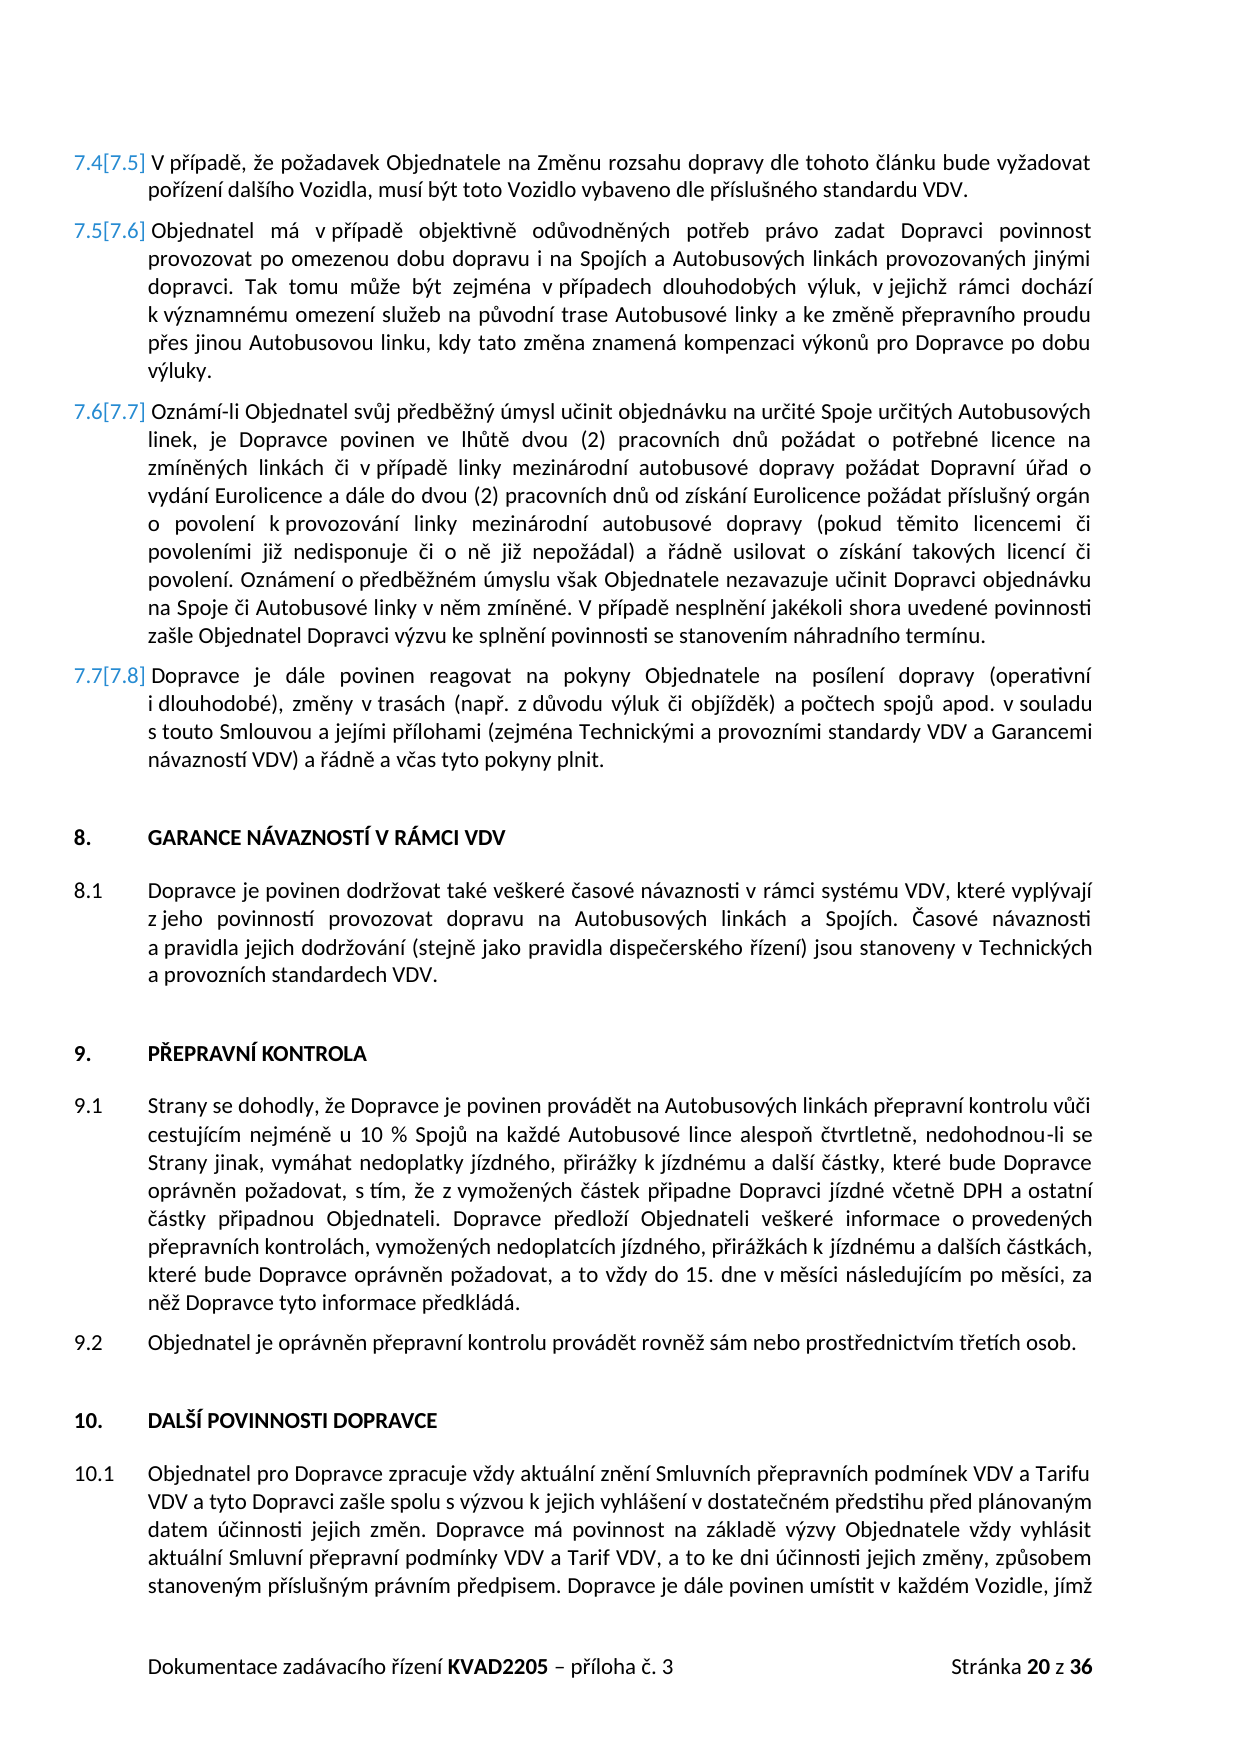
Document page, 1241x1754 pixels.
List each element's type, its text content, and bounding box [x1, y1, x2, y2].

subtitle Další povinnosti Dopravce [74, 1406, 1093, 1434]
text Dopravce je povinen dodržovat také veškeré časové návaznosti v rámci systému VDV, které vyplývají z jeho povinností provozovat dopravu na Autobusových linkách a Spojích. Časové návaznosti a pravidla jejich dodržování (stejně jako pravidla dispečerského řízení) jsou stanoveny v Technických a provozních standardech VDV. [74, 877, 1093, 989]
text Objednatel je oprávněn přepravní kontrolu provádět rovněž sám nebo prostřednictvím třetích osob. [74, 1328, 1093, 1356]
subtitle Garance návazností v rámci VDV [74, 823, 1093, 852]
text Objednatel má v případě objektivně odůvodněných potřeb právo zadat Dopravci povinnost provozovat po omezenou dobu dopravu i na Spojích a Autobusových linkách provozovaných jinými dopravci. Tak tomu může být zejména v případech dlouhodobých výluk, v jejichž rámci dochází k významnému omezení služeb na původní trase Autobusové linky a ke změně přepravního proudu přes jinou Autobusovou linku, kdy tato změna znamená kompenzaci výkonů pro Dopravce po dobu výluky. [74, 216, 1093, 384]
text Dopravce je dále povinen reagovat na pokyny Objednatele na posílení dopravy (operativní i dlouhodobé), změny v trasách (např. z důvodu výluk či objížděk) a počtech spojů apod. v souladu s touto Smlouvou a jejími přílohami (zejména Technickými a provozními standardy VDV a Garancemi návazností VDV) a řádně a včas tyto pokyny plnit. [74, 661, 1093, 773]
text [74, 1459, 1093, 1599]
text V případě, že požadavek Objednatele na Změnu rozsahu dopravy dle tohoto článku bude vyžadovat pořízení dalšího Vozidla, musí být toto Vozidlo vybaveno dle příslušného standardu VDV. [74, 148, 1093, 204]
subtitle Přepravní kontrola [74, 1039, 1093, 1067]
text Oznámí-li Objednatel svůj předběžný úmysl učinit objednávku na určité Spoje určitých Autobusových linek, je Dopravce povinen ve lhůtě dvou (2) pracovních dnů požádat o potřebné licence na zmíněných linkách či v případě linky mezinárodní autobusové dopravy požádat Dopravní úřad o vydání Eurolicence a dále do dvou (2) pracovních dnů od získání Eurolicence požádat příslušný orgán o povolení k provozování linky mezinárodní autobusové dopravy (pokud těmito licencemi či povoleními již nedisponuje či o ně již nepožádal) a řádně usilovat o získání takových licencí či povolení. Oznámení o předběžném úmyslu však Objednatele nezavazuje učinit Dopravci objednávku na Spoje či Autobusové linky v něm zmíněné. V případě nesplnění jakékoli shora uvedené povinnosti zašle Objednatel Dopravci výzvu ke splnění povinnosti se stanovením náhradního termínu. [74, 397, 1093, 649]
text Strany se dohodly, že Dopravce je povinen provádět na Autobusových linkách přepravní kontrolu vůči cestujícím nejméně u 10 % Spojů na každé Autobusové lince alespoň čtvrtletně, nedohodnou-li se Strany jinak, vymáhat nedoplatky jízdného, přirážky k jízdnému a další částky, které bude Dopravce oprávněn požadovat, s tím, že z vymožených částek připadne Dopravci jízdné včetně DPH a ostatní částky připadnou Objednateli. Dopravce předloží Objednateli veškeré informace o provedených přepravních kontrolách, vymožených nedoplatcích jízdného, přirážkách k jízdnému a dalších částkách, které bude Dopravce oprávněn požadovat, a to vždy do 15. dne v měsíci následujícím po měsíci, za něž Dopravce tyto informace předkládá. [74, 1092, 1093, 1316]
